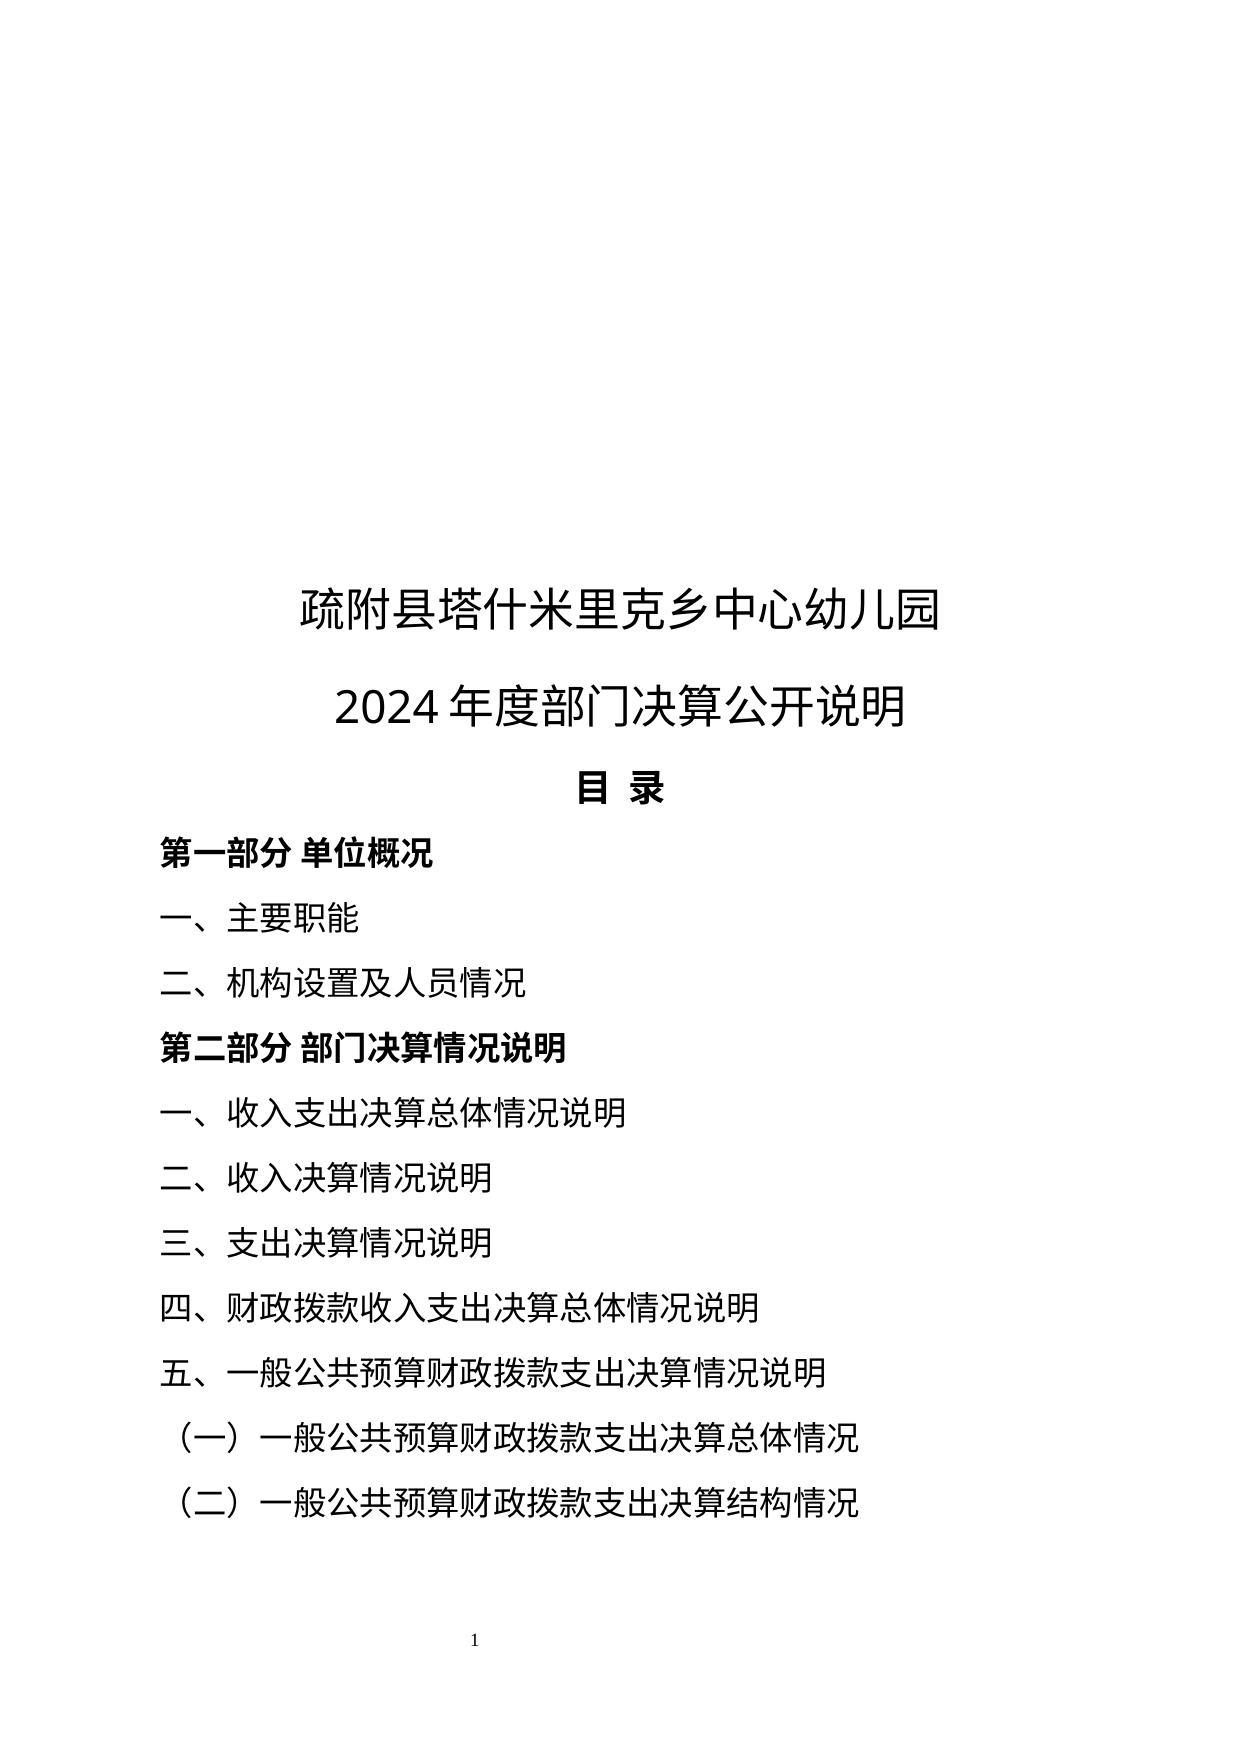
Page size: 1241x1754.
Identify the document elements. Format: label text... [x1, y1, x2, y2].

text 一、主要职能 [159, 883, 1081, 948]
text 目 录 [159, 753, 1081, 818]
text 第二部分 部门决算情况说明 [159, 1013, 1081, 1078]
text （二）一般公共预算财政拨款支出决算结构情况 [159, 1468, 1081, 1533]
text 一、收入支出决算总体情况说明 [159, 1078, 1081, 1143]
text 四、财政拨款收入支出决算总体情况说明 [159, 1273, 1081, 1338]
text 第一部分 单位概况 [159, 818, 1081, 883]
text 三、支出决算情况说明 [159, 1208, 1081, 1273]
text 疏附县塔什米里克乡中心幼儿园 [159, 558, 1081, 655]
text 二、收入决算情况说明 [159, 1143, 1081, 1208]
text 二、机构设置及人员情况 [159, 948, 1081, 1013]
text 2024年度部门决算公开说明 [159, 655, 1081, 753]
text （一）一般公共预算财政拨款支出决算总体情况 [159, 1403, 1081, 1468]
text 五、一般公共预算财政拨款支出决算情况说明 [159, 1338, 1081, 1403]
